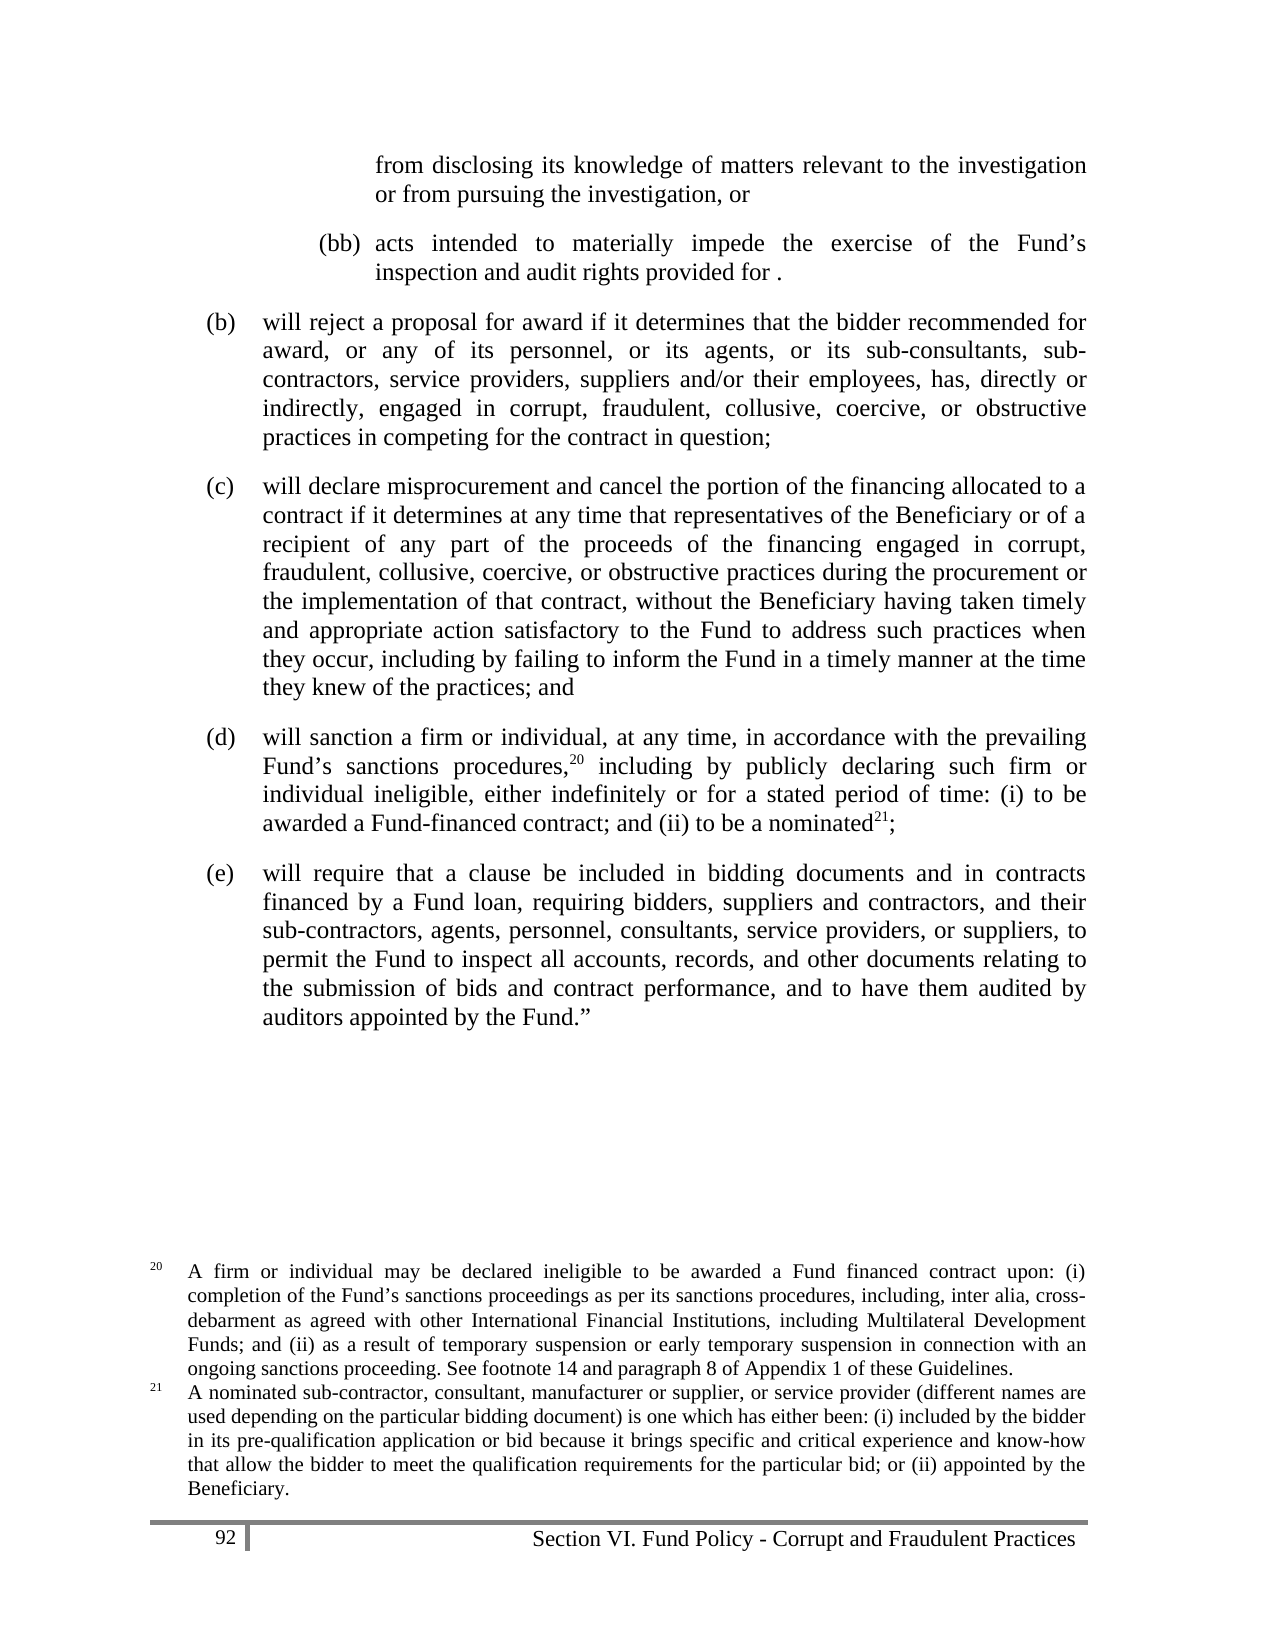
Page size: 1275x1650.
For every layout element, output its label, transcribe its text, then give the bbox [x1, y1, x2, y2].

text (e) will require that a clause be included in bidding documents and in contracts financed by a Fund loan, requiring bidders, suppliers and contractors, and their sub-contractors, agents, personnel, consultants, service providers, or suppliers, to permit the Fund to inspect all accounts, records, and other documents relating to the submission of bids and contract performance, and to have them audited by auditors appointed by the Fund.” [206, 858, 1087, 1030]
text (c) will declare misprocurement and cancel the portion of the financing allocated to a contract if it determines at any time that representatives of the Beneficiary or of a recipient of any part of the proceeds of the financing engaged in corrupt, fraudulent, collusive, coercive, or obstructive practices during the procurement or the implementation of that contract, without the Beneficiary having taken timely and appropriate action satisfactory to the Fund to address such practices when they occur, including by failing to inform the Fund in a timely manner at the time they knew of the practices; and [206, 471, 1087, 701]
text (d) will sanction a firm or individual, at any time, in accordance with the prevailing Fund’s sanctions procedures, including by publicly declaring such firm or individual ineligible, either indefinitely or for a stated period of time: (i) to be awarded a Fund-financed contract; and (ii) to be a nominated; [206, 722, 1087, 837]
text (bb) acts intended to materially impede the exercise of the Fund’s inspection and audit rights provided for . [319, 228, 1087, 286]
text (aa) deliberately destroying, falsifying, altering, or concealing of evidence material to the investigation or making false statements to investigators in order to materially impede a Bank investigation into allegations of a corrupt, fraudulent, coercive or collusive practice; and/or threatening, harassing or intimidating any party to prevent it from disclosing its knowledge of matters relevant to the investigation or from pursuing the investigation, or [319, 150, 1087, 207]
text (b) will reject a proposal for award if it determines that the bidder recommended for award, or any of its personnel, or its agents, or its sub-consultants, sub-contractors, service providers, suppliers and/or their employees, has, directly or indirectly, engaged in corrupt, fraudulent, collusive, coercive, or obstructive practices in competing for the contract in question; [206, 307, 1087, 450]
